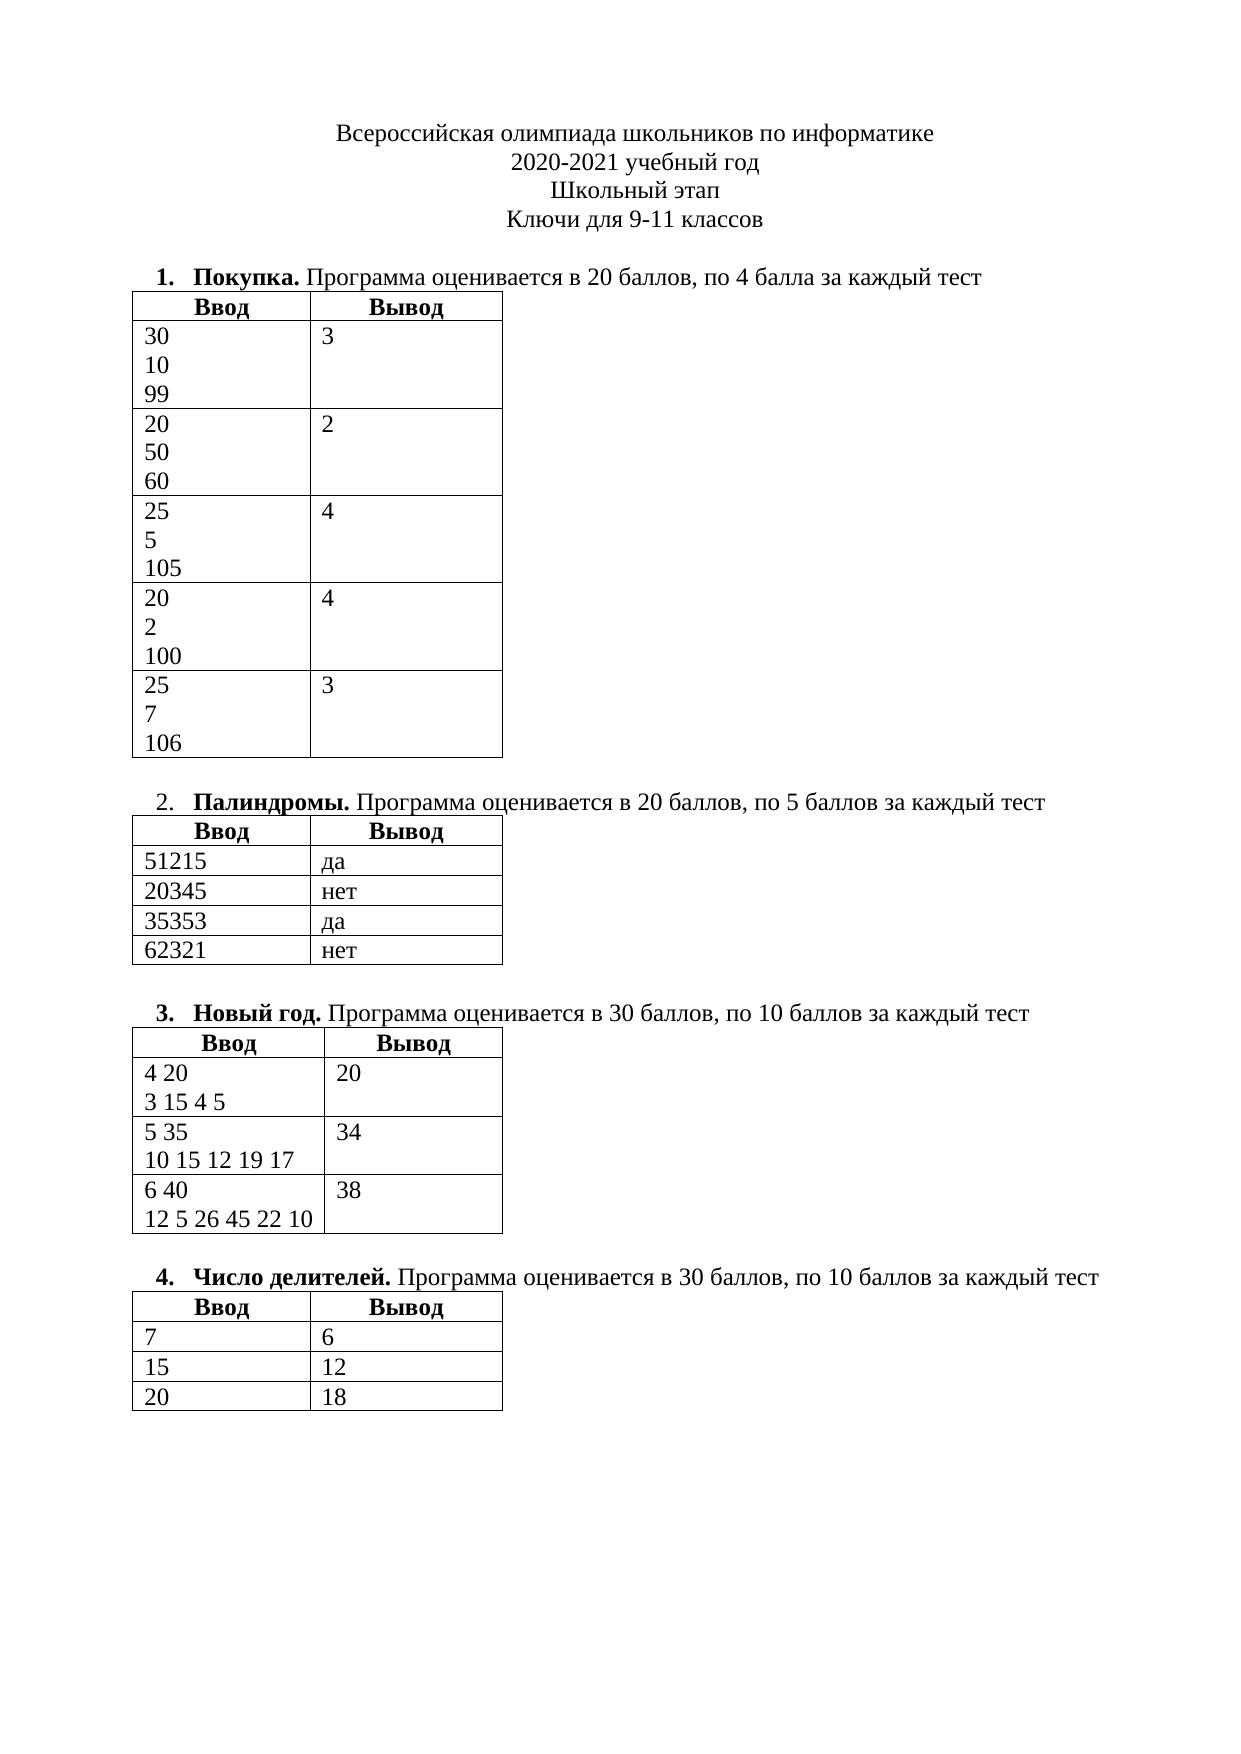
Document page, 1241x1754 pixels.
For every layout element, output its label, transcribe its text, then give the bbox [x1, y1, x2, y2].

table_cell 20345 [133, 876, 310, 905]
list Новый год. Программа оценивается в 30 баллов, по 10 баллов за каждый тест [156, 998, 1152, 1027]
table_cell 15 [133, 1352, 310, 1381]
table_header Вывод [325, 1028, 502, 1057]
table_cell 6 40 12 5 26 45 22 10 [133, 1175, 324, 1233]
table_cell да [311, 906, 502, 934]
table_header Ввод [133, 292, 310, 320]
table_cell 3 [311, 321, 502, 408]
table_cell 5 35 10 15 12 19 17 [133, 1117, 324, 1174]
table_cell 20 [325, 1058, 502, 1116]
table_cell 18 [311, 1382, 502, 1410]
table_cell нет [311, 936, 502, 964]
table_cell нет [311, 876, 502, 905]
table_cell 12 [311, 1352, 502, 1381]
table_cell 25 5 105 [133, 496, 310, 582]
table_cell 4 20 3 15 4 5 [133, 1058, 324, 1116]
table_header Ввод [133, 1292, 310, 1321]
table_cell 38 [325, 1175, 502, 1233]
text Ключи для 9-11 классов [118, 204, 1152, 233]
table_cell 30 10 99 [133, 321, 310, 408]
table_cell 2 [311, 409, 502, 495]
list Палиндромы. Программа оценивается в 20 баллов, по 5 баллов за каждый тест [156, 787, 1152, 815]
table_cell 34 [325, 1117, 502, 1174]
table_header Вывод [311, 1292, 502, 1321]
table_header Вывод [311, 816, 502, 845]
table_cell 6 [311, 1322, 502, 1351]
table_cell 4 [311, 496, 502, 582]
table_cell да [311, 846, 502, 875]
table_cell 20 50 60 [133, 409, 310, 495]
table_cell 51215 [133, 846, 310, 875]
table_cell 62321 [133, 936, 310, 964]
text Школьный этап [118, 176, 1152, 204]
table_cell 35353 [133, 906, 310, 934]
table_header Ввод [133, 1028, 324, 1057]
text Всероссийская олимпиада школьников по информатике [118, 118, 1152, 147]
table_cell 4 [311, 583, 502, 669]
table_cell 3 [311, 671, 502, 757]
table_cell 7 [133, 1322, 310, 1351]
table_cell 20 2 100 [133, 583, 310, 669]
list Число делителей. Программа оценивается в 30 баллов, по 10 баллов за каждый тест [156, 1262, 1152, 1291]
table_header Вывод [311, 292, 502, 320]
table_cell 25 7 106 [133, 671, 310, 757]
list Покупка. Программа оценивается в 20 баллов, по 4 балла за каждый тест [156, 262, 1152, 291]
text 2020-2021 учебный год [118, 147, 1152, 176]
table_cell 20 [133, 1382, 310, 1410]
table_header Ввод [133, 816, 310, 845]
